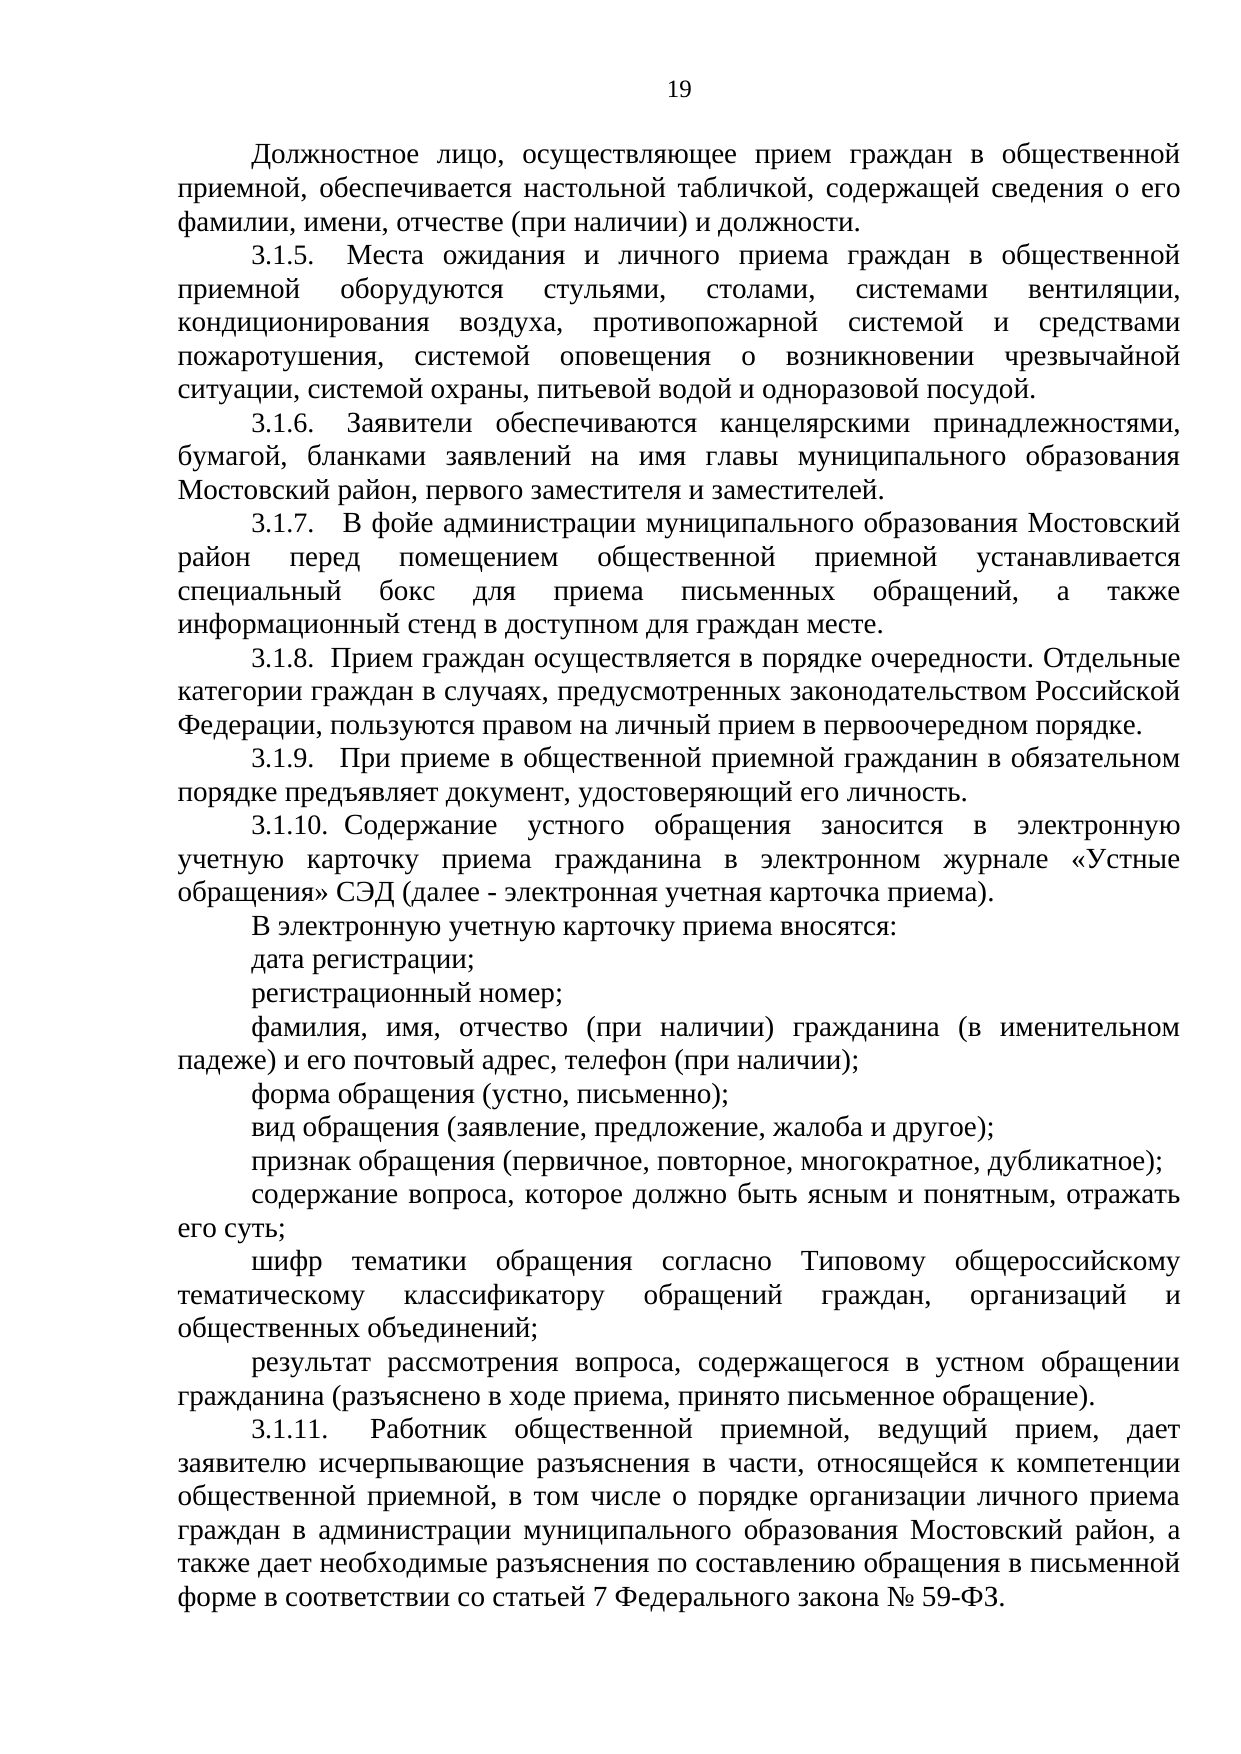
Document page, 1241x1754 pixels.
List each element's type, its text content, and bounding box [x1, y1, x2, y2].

list Заявители обеспечиваются канцелярскими принадлежностями, бумагой, бланками заявлений на имя главы муниципального образования Мостовский район, первого заместителя и заместителей. [177, 405, 1181, 506]
text фамилия, имя, отчество (при наличии) гражданина (в именительном падеже) и его почтовый адрес, телефон (при наличии); [177, 1009, 1181, 1076]
text вид обращения (заявление, предложение, жалоба и другое); [177, 1109, 1181, 1143]
list Содержание устного обращения заносится в электронную учетную карточку приема гражданина в электронном журнале «Устные обращения» СЭД (далее - электронная учетная карточка приема). [177, 807, 1181, 908]
list Прием граждан осуществляется в порядке очередности. Отдельные категории граждан в случаях, предусмотренных законодательством Российской Федерации, пользуются правом на личный прием в первоочередном порядке. [177, 640, 1181, 740]
text шифр тематики обращения согласно Типовому общероссийскому тематическому классификатору обращений граждан, организаций и общественных объединений; [177, 1243, 1181, 1344]
list При приеме в общественной приемной гражданин в обязательном порядке предъявляет документ, удостоверяющий его личность. [177, 740, 1181, 807]
text дата регистрации; [177, 942, 1181, 975]
text признак обращения (первичное, повторное, многократное, дубликатное); [177, 1143, 1181, 1176]
list Места ожидания и личного приема граждан в общественной приемной оборудуются стульями, столами, системами вентиляции, кондиционирования воздуха, противопожарной системой и средствами пожаротушения, системой оповещения о возникновении чрезвычайной ситуации, системой охраны, питьевой водой и одноразовой посудой. [177, 237, 1181, 405]
list В фойе администрации муниципального образования Мостовский район перед помещением общественной приемной устанавливается специальный бокс для приема письменных обращений, а также информационный стенд в доступном для граждан месте. [177, 506, 1181, 640]
text результат рассмотрения вопроса, содержащегося в устном обращении гражданина (разъяснено в ходе приема, принято письменное обращение). [177, 1344, 1181, 1411]
list Работник общественной приемной, ведущий прием, дает заявителю исчерпывающие разъяснения в части, относящейся к компетенции общественной приемной, в том числе о порядке организации личного приема граждан в администрации муниципального образования Мостовский район, а также дает необходимые разъяснения по составлению обращения в письменной форме в соответствии со статьей 7 Федерального закона № 59-ФЗ. [177, 1411, 1181, 1612]
text форма обращения (устно, письменно); [177, 1076, 1181, 1109]
text Должностное лицо, осуществляющее прием граждан в общественной приемной, обеспечивается настольной табличкой, содержащей сведения о его фамилии, имени, отчестве (при наличии) и должности. [177, 137, 1181, 237]
text регистрационный номер; [177, 975, 1181, 1009]
text содержание вопроса, которое должно быть ясным и понятным, отражать его суть; [177, 1176, 1181, 1243]
text В электронную учетную карточку приема вносятся: [177, 908, 1181, 942]
